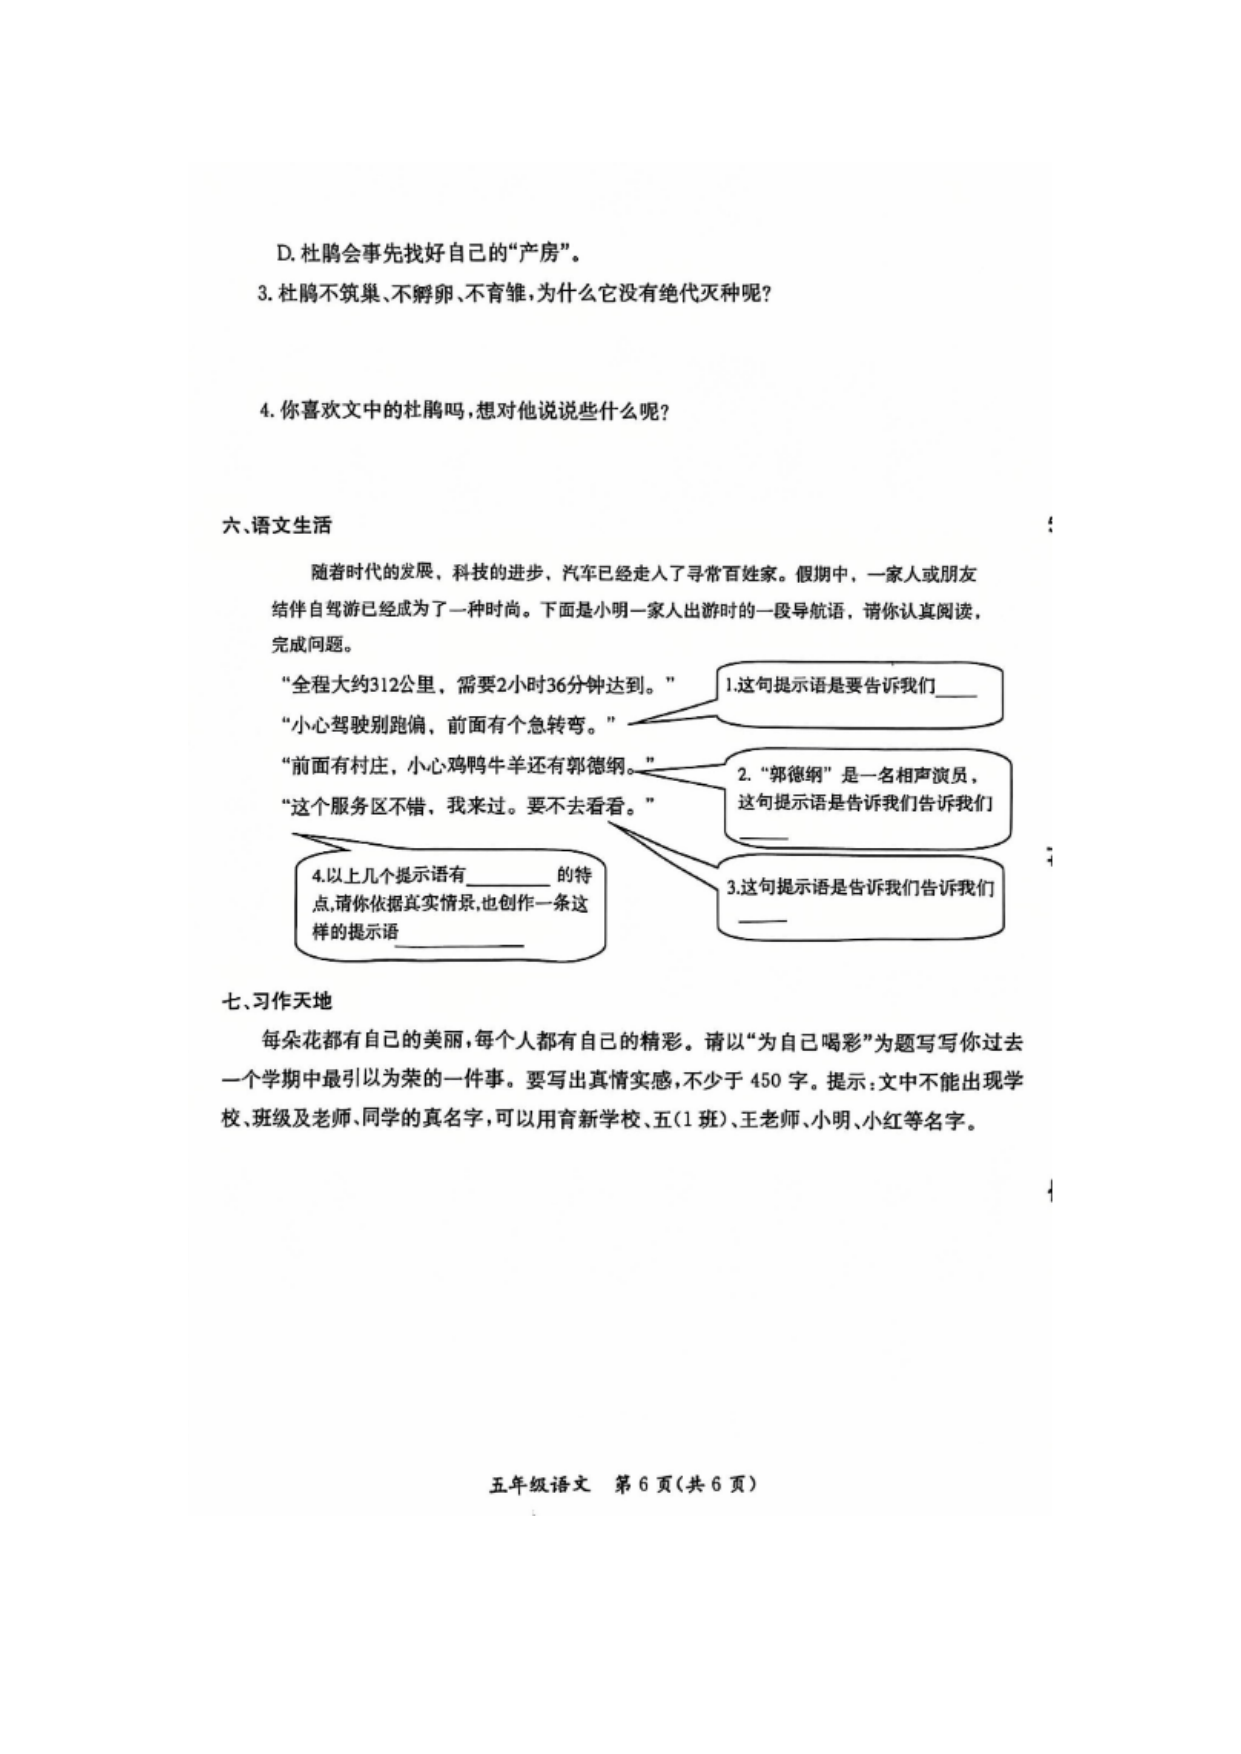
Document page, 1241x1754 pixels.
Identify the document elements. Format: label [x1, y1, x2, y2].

picture [187, 162, 1053, 1516]
